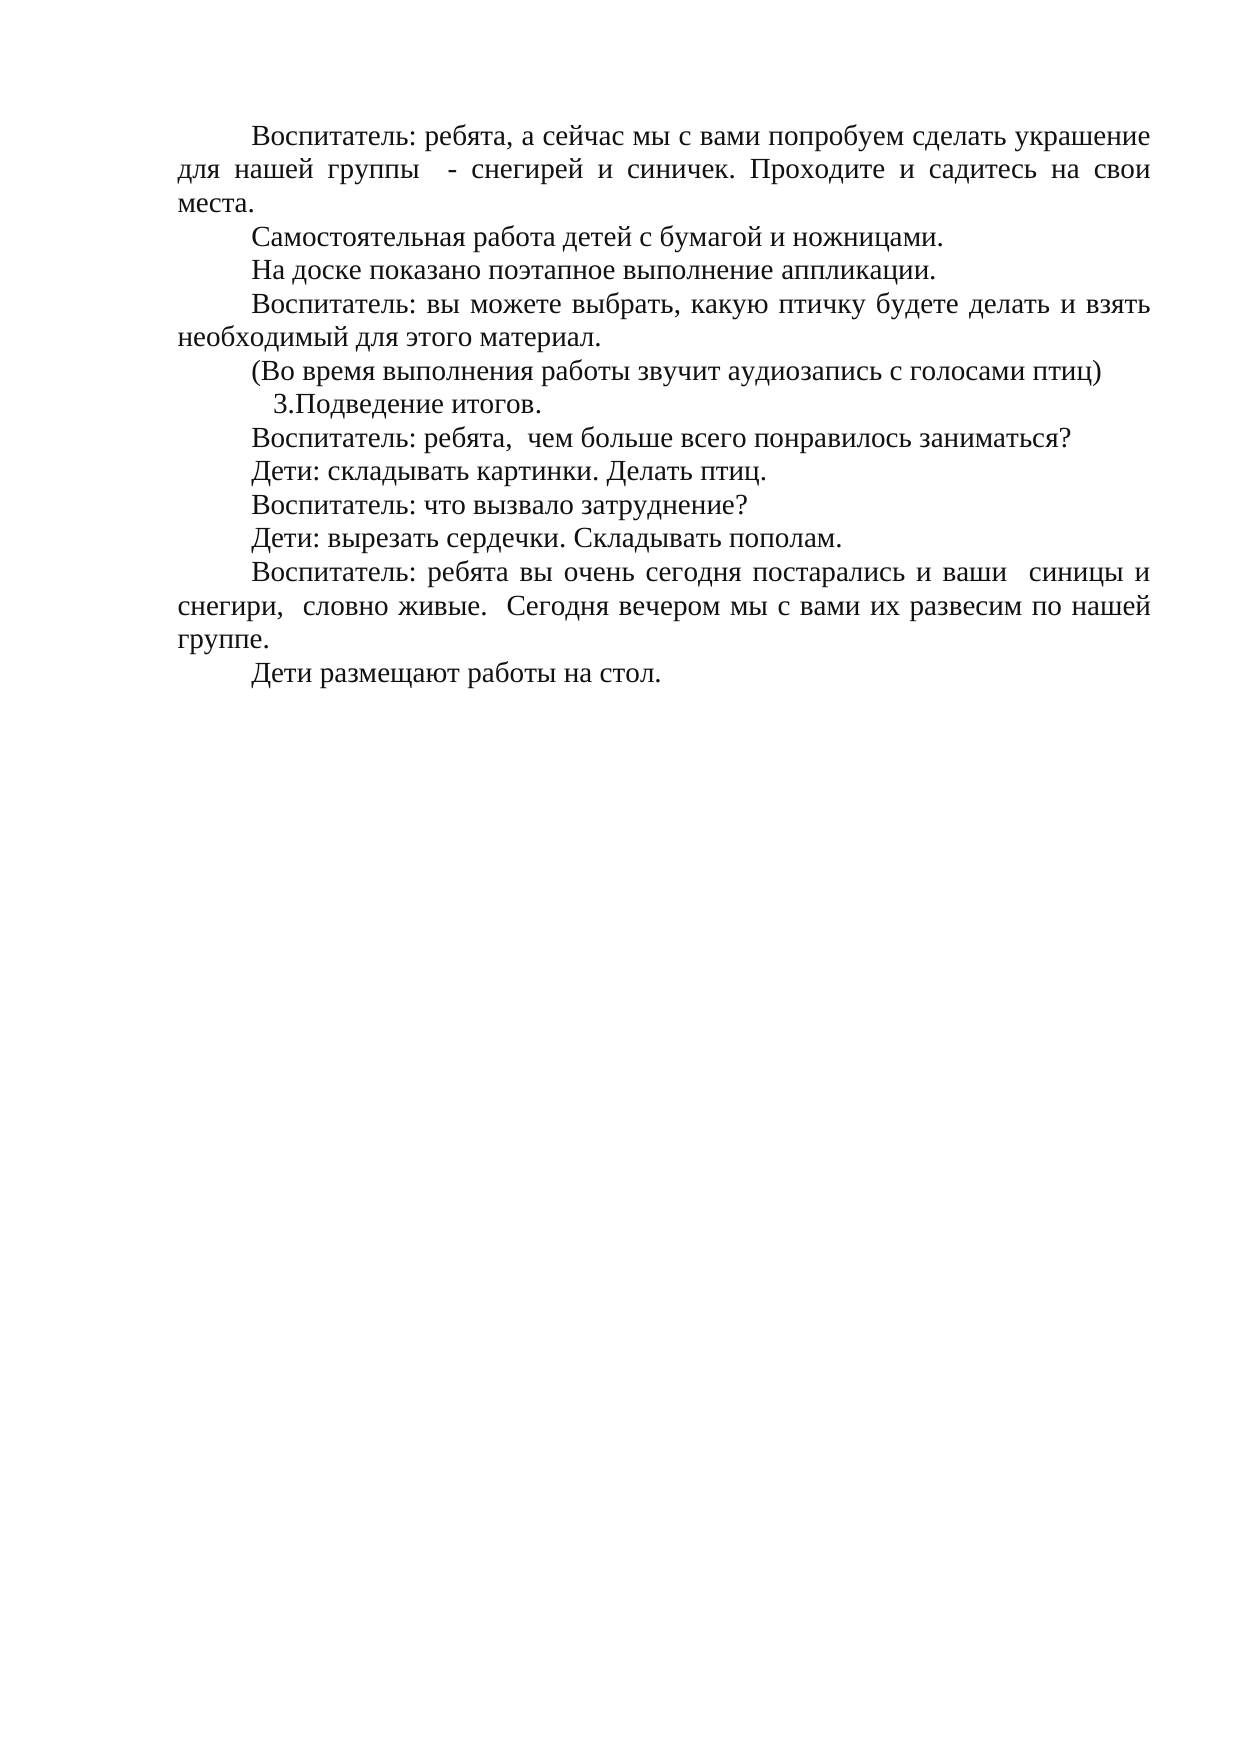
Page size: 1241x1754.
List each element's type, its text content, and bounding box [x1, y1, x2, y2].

text Воспитатель: что вызвало затруднение? [177, 487, 1152, 521]
text 3.Подведение итогов. [177, 386, 1152, 420]
text Дети: вырезать сердечки. Складывать пополам. [177, 521, 1152, 554]
text Дети: складывать картинки. Делать птиц. [177, 453, 1152, 487]
text Воспитатель: ребята вы очень сегодня постарались и ваши синицы и снегири, словно живые. Сегодня вечером мы с вами их развесим по нашей группе. [177, 554, 1152, 655]
text Воспитатель: вы можете выбрать, какую птичку будете делать и взять необходимый для этого материал. [177, 286, 1152, 353]
text На доске показано поэтапное выполнение аппликации. [177, 252, 1152, 286]
text Дети размещают работы на стол. [177, 655, 1152, 688]
text Воспитатель: ребята, а сейчас мы с вами попробуем сделать украшение для нашей группы - снегирей и синичек. Проходите и садитесь на свои места. [177, 118, 1152, 219]
text (Во время выполнения работы звучит аудиозапись с голосами птиц) [177, 353, 1152, 386]
text Самостоятельная работа детей с бумагой и ножницами. [177, 219, 1152, 252]
text Воспитатель: ребята, чем больше всего понравилось заниматься? [177, 420, 1152, 453]
